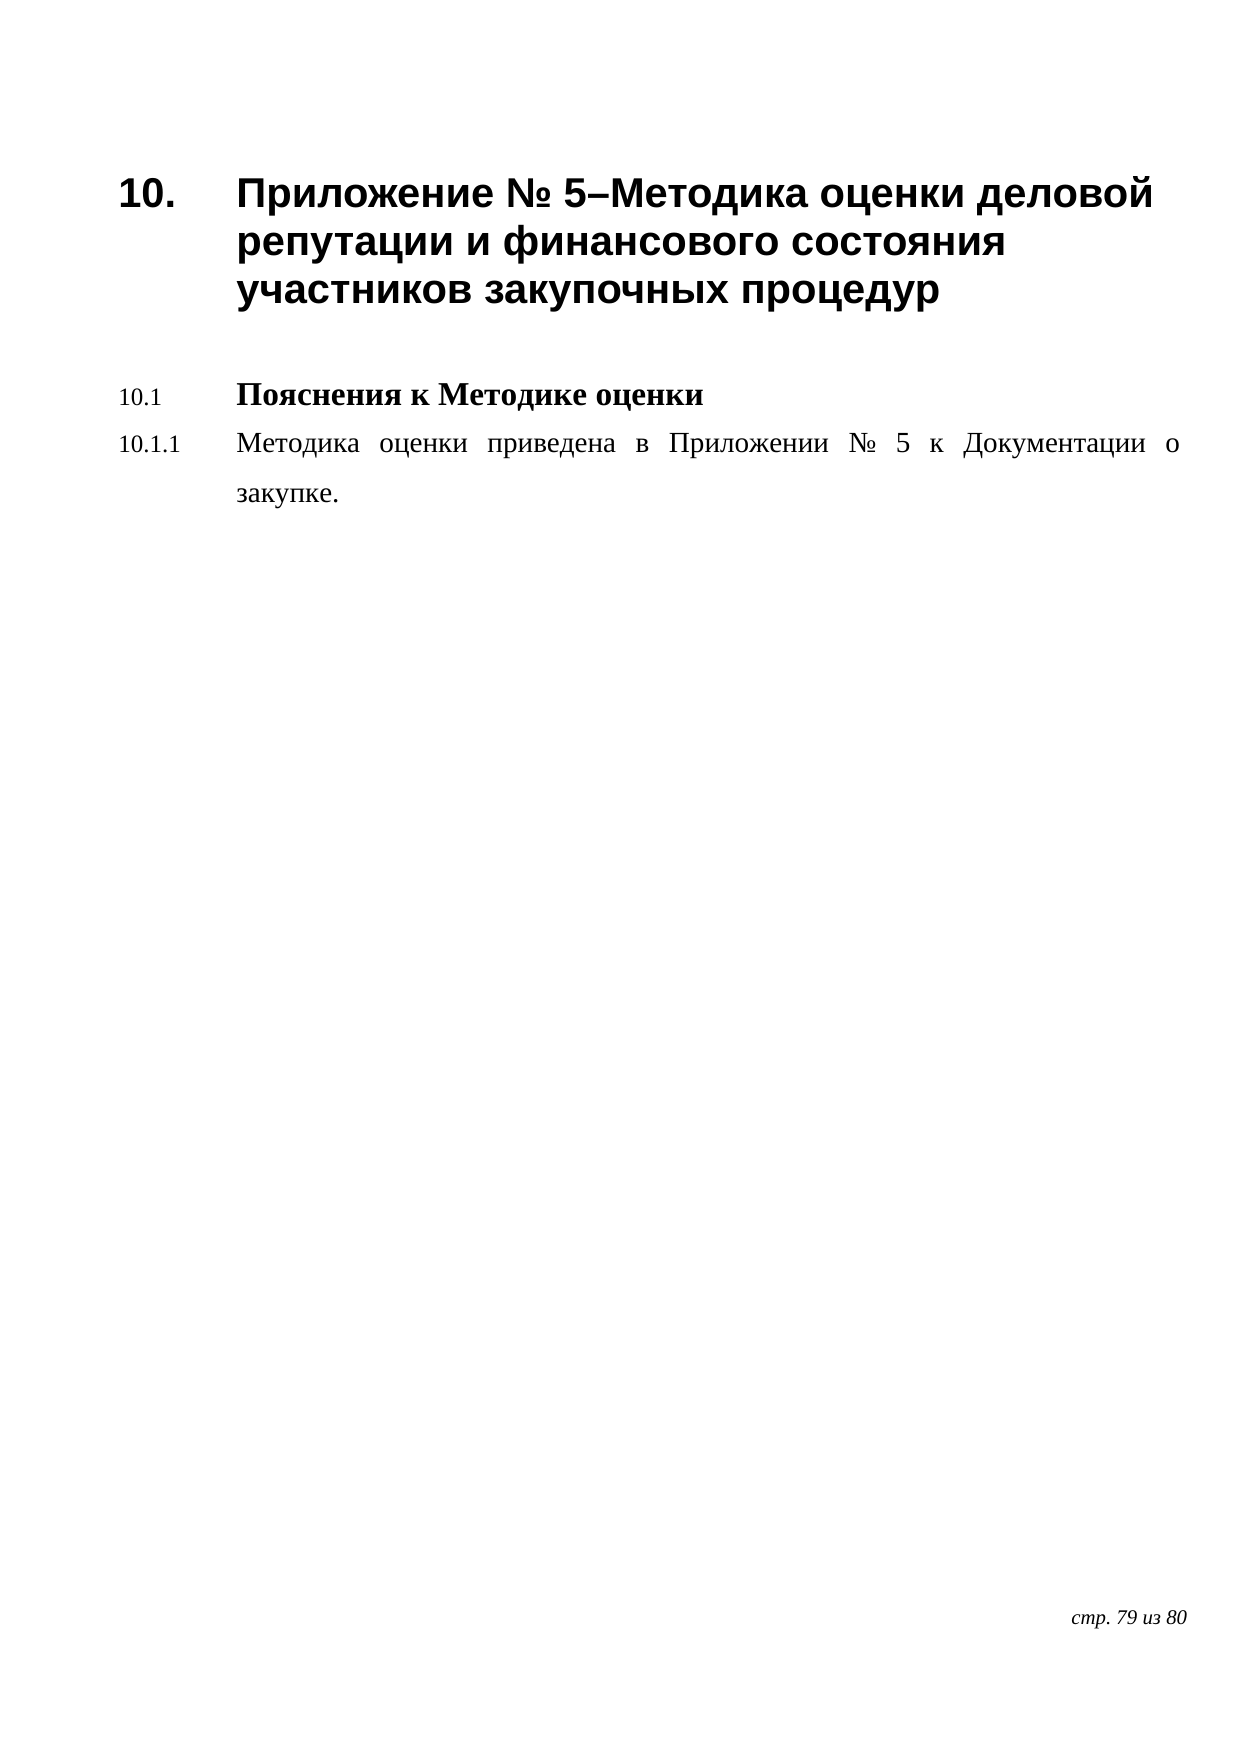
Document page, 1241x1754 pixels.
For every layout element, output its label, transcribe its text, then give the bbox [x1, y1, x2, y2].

list Методика оценки приведена в Приложении № 5 к Документации о закупке. [118, 425, 1181, 509]
subtitle Пояснения к Методике оценки [118, 374, 1181, 413]
subtitle Приложение № 5–Методика оценки деловой репутации и финансового состояния участников закупочных процедур [118, 168, 1181, 312]
